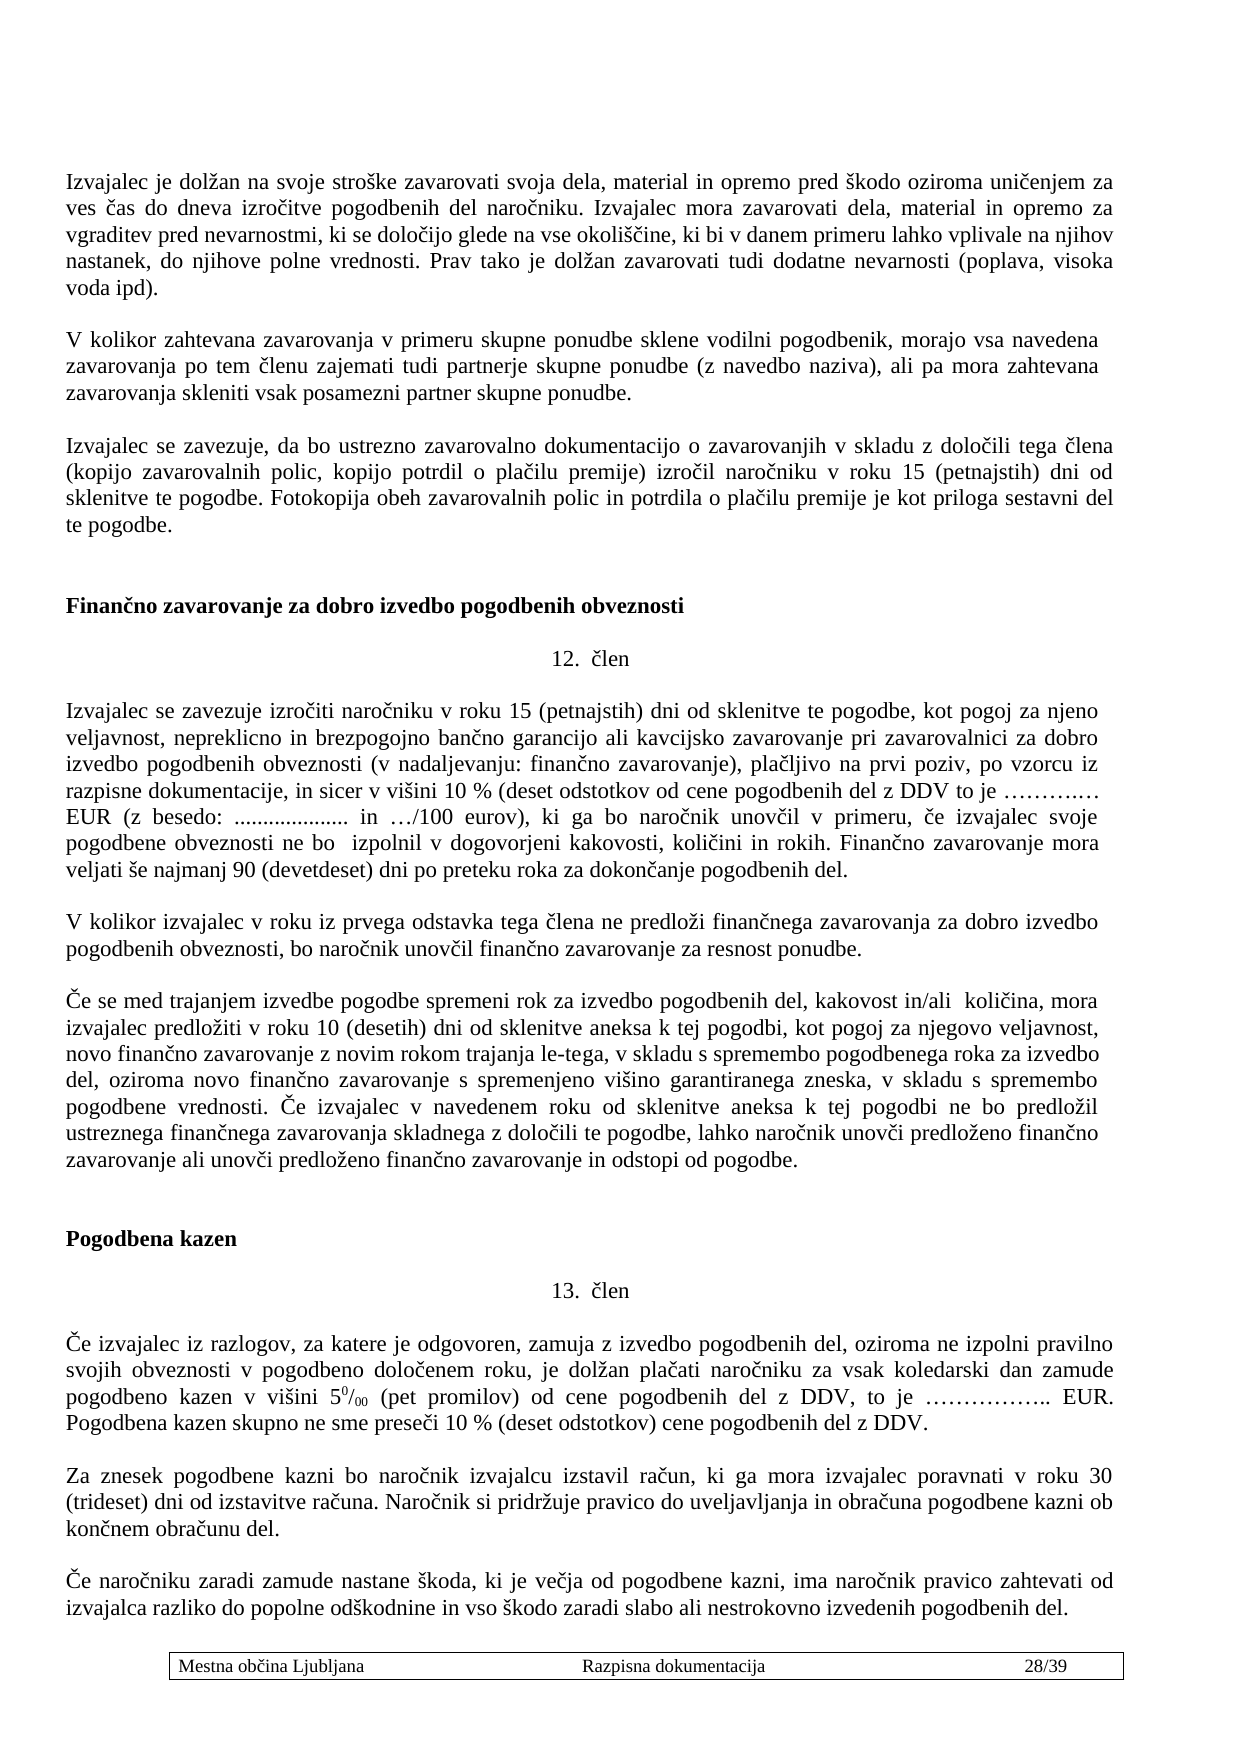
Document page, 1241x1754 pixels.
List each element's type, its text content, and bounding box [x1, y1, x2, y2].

text Če se med trajanjem izvedbe pogodbe spremeni rok za izvedbo pogodbenih del, kakovost in/ali količina, mora izvajalec predložiti v roku 10 (desetih) dni od sklenitve aneksa k tej pogodbi, kot pogoj za njegovo veljavnost, novo finančno zavarovanje z novim rokom trajanja le-tega, v skladu s spremembo pogodbenega roka za izvedbo del, oziroma novo finančno zavarovanje s spremenjeno višino garantiranega zneska, v skladu s spremembo pogodbene vrednosti. Če izvajalec v navedenem roku od sklenitve aneksa k tej pogodbi ne bo predložil ustreznega finančnega zavarovanja skladnega z določili te pogodbe, lahko naročnik unovči predloženo finančno zavarovanje ali unovči predloženo finančno zavarovanje in odstopi od pogodbe. [66, 987, 1100, 1172]
text Za znesek pogodbene kazni bo naročnik izvajalcu izstavil račun, ki ga mora izvajalec poravnati v roku 30 (trideset) dni od izstavitve računa. Naročnik si pridržuje pravico do uveljavljanja in obračuna pogodbene kazni ob končnem obračunu del. [66, 1462, 1115, 1541]
text 12. člen [66, 645, 1115, 671]
text Če izvajalec iz razlogov, za katere je odgovoren, zamuja z izvedbo pogodbenih del, oziroma ne izpolni pravilno svojih obveznosti v pogodbeno določenem roku, je dolžan plačati naročniku za vsak koledarski dan zamude pogodbeno kazen v višini 50/00 (pet promilov) od cene pogodbenih del z DDV, to je …………….. EUR. Pogodbena kazen skupno ne sme preseči 10 % (deset odstotkov) cene pogodbenih del z DDV. [66, 1330, 1115, 1436]
text Če naročniku zaradi zamude nastane škoda, ki je večja od pogodbene kazni, ima naročnik pravico zahtevati od izvajalca razliko do popolne odškodnine in vso škodo zaradi slabo ali nestrokovno izvedenih pogodbenih del. [66, 1567, 1115, 1620]
text V kolikor zahtevana zavarovanja v primeru skupne ponudbe sklene vodilni pogodbenik, morajo vsa navedena zavarovanja po tem členu zajemati tudi partnerje skupne ponudbe (z navedbo naziva), ali pa mora zahtevana zavarovanja skleniti vsak posamezni partner skupne ponudbe. [66, 326, 1100, 405]
text Izvajalec se zavezuje izročiti naročniku v roku 15 (petnajstih) dni od sklenitve te pogodbe, kot pogoj za njeno veljavnost, nepreklicno in brezpogojno bančno garancijo ali kavcijsko zavarovanje pri zavarovalnici za dobro izvedbo pogodbenih obveznosti (v nadaljevanju: finančno zavarovanje), plačljivo na prvi poziv, po vzorcu iz razpisne dokumentacije, in sicer v višini 10 % (deset odstotkov od cene pogodbenih del z DDV to je ……….… EUR (z besedo: .................... in …/100 eurov), ki ga bo naročnik unovčil v primeru, če izvajalec svoje pogodbene obveznosti ne bo izpolnil v dogovorjeni kakovosti, količini in rokih. Finančno zavarovanje mora veljati še najmanj 90 (devetdeset) dni po preteku roka za dokončanje pogodbenih del. [66, 698, 1100, 882]
text V kolikor izvajalec v roku iz prvega odstavka tega člena ne predloži finančnega zavarovanja za dobro izvedbo pogodbenih obveznosti, bo naročnik unovčil finančno zavarovanje za resnost ponudbe. [66, 908, 1100, 961]
text 13. člen [66, 1277, 1115, 1304]
text Izvajalec je dolžan na svoje stroške zavarovati svoja dela, material in opremo pred škodo oziroma uničenjem za ves čas do dneva izročitve pogodbenih del naročniku. Izvajalec mora zavarovati dela, material in opremo za vgraditev pred nevarnostmi, ki se določijo glede na vse okoliščine, ki bi v danem primeru lahko vplivale na njihov nastanek, do njihove polne vrednosti. Prav tako je dolžan zavarovati tudi dodatne nevarnosti (poplava, visoka voda ipd). [66, 168, 1115, 300]
text Izvajalec se zavezuje, da bo ustrezno zavarovalno dokumentacijo o zavarovanjih v skladu z določili tega člena (kopijo zavarovalnih polic, kopijo potrdil o plačilu premije) izročil naročniku v roku 15 (petnajstih) dni od sklenitve te pogodbe. Fotokopija obeh zavarovalnih polic in potrdila o plačilu premije je kot priloga sestavni del te pogodbe. [66, 432, 1115, 537]
text Finančno zavarovanje za dobro izvedbo pogodbenih obveznosti [66, 592, 1115, 618]
text Pogodbena kazen [66, 1225, 1115, 1251]
